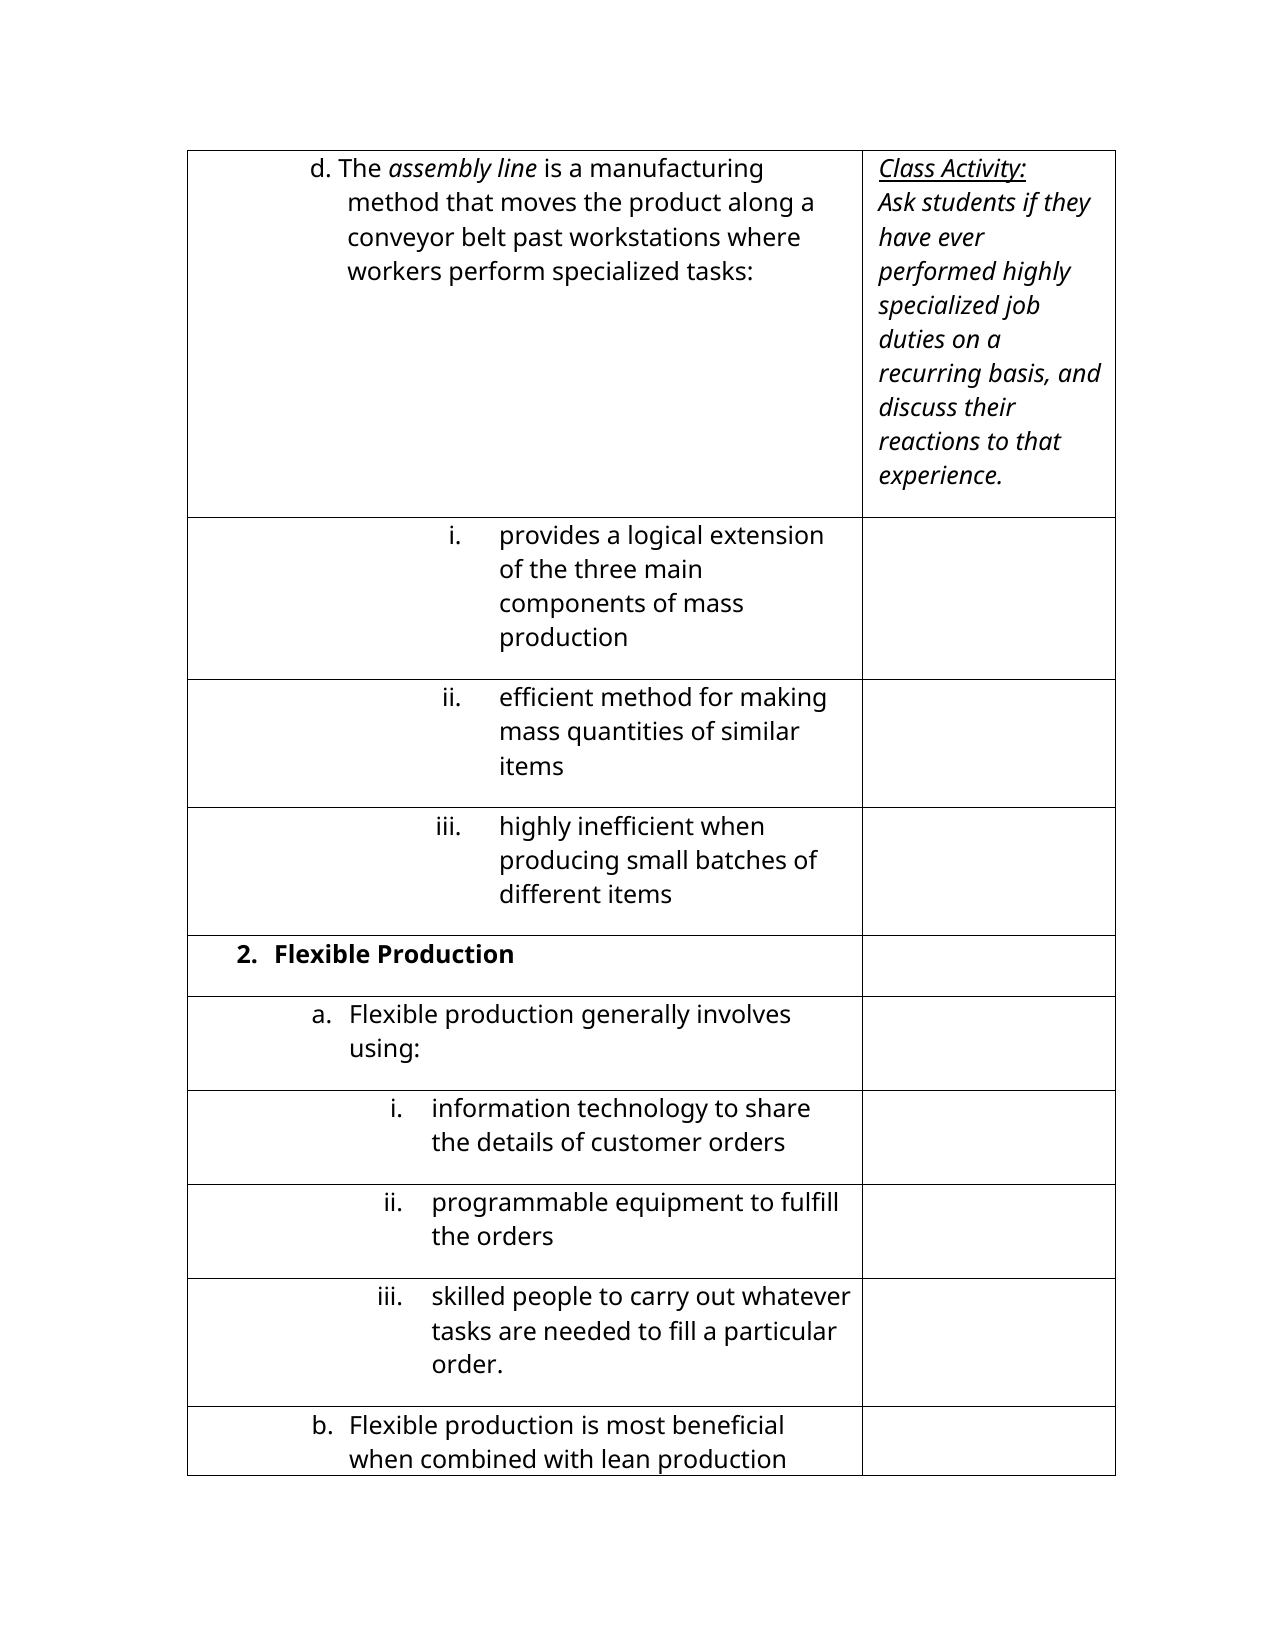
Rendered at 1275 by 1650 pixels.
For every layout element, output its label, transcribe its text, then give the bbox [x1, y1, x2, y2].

table_cell information technology to share the details of customer orders [188, 1091, 862, 1184]
table_cell [863, 1279, 1115, 1406]
table_cell highly inefficient when producing small batches of different items [188, 808, 862, 935]
table_cell [863, 680, 1115, 807]
table_cell [863, 997, 1115, 1090]
table_cell [863, 936, 1115, 996]
table_cell provides a logical extension of the three main components of mass production [188, 518, 862, 679]
table_cell [863, 1185, 1115, 1278]
table_header Class Activity: Ask students if they have ever performed highly specialized job duties on a recurring basis, and discuss their reactions to that experience. [863, 151, 1115, 517]
table_cell Flexible Production [188, 936, 862, 996]
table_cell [188, 1407, 862, 1475]
table_cell [863, 518, 1115, 679]
table_cell Flexible production generally involves using: [188, 997, 862, 1090]
table_header d. The assembly line is a manufacturing method that moves the product along a conveyor belt past workstations where workers perform specialized tasks: [188, 151, 862, 517]
table_cell [863, 1091, 1115, 1184]
table_cell efficient method for making mass quantities of similar items [188, 680, 862, 807]
table_cell [863, 808, 1115, 935]
table_cell [863, 1407, 1115, 1475]
table_cell programmable equipment to fulfill the orders [188, 1185, 862, 1278]
table_cell skilled people to carry out whatever tasks are needed to fill a particular order. [188, 1279, 862, 1406]
